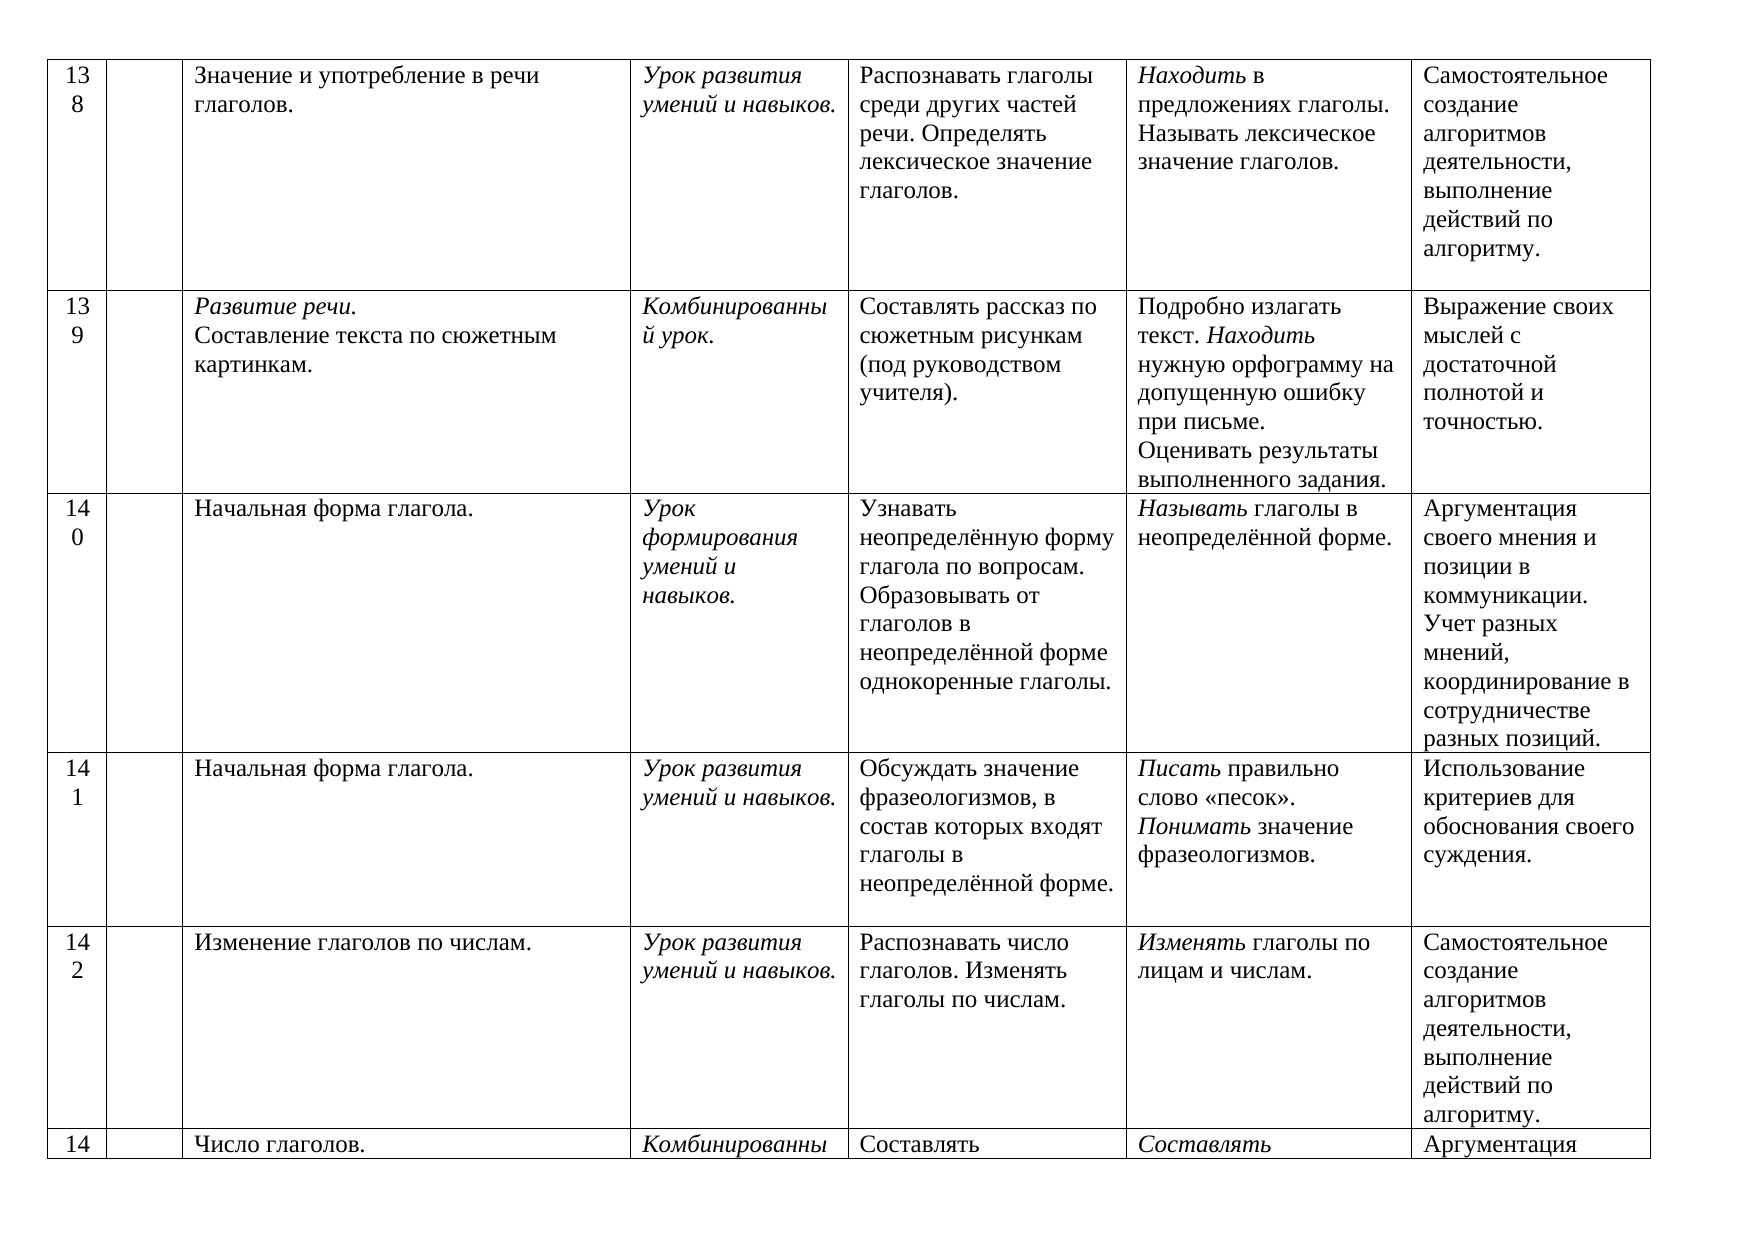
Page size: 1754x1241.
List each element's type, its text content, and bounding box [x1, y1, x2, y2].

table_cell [1127, 1129, 1411, 1158]
table_cell Распознавать число глаголов. Изменять глаголы по числам. [849, 927, 1126, 1128]
table_cell Начальная форма глагола. [183, 753, 630, 926]
table_cell 143 [48, 1129, 106, 1158]
table_cell Начальная форма глагола. [183, 494, 630, 752]
table_cell 140 [48, 494, 106, 752]
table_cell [183, 1129, 630, 1158]
table_cell Использование критериев для обоснования своего суждения. [1412, 753, 1650, 926]
table_cell Урок развития умений и навыков. [631, 927, 848, 1128]
table_cell Выражение своих мыслей с достаточной полнотой и точностью. [1412, 291, 1650, 492]
table_cell Называть глаголы в неопределённой форме. [1127, 494, 1411, 752]
table_cell Изменение глаголов по числам. [183, 927, 630, 1128]
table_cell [1412, 60, 1650, 290]
table_cell Значение и употребление в речи глаголов. [183, 60, 630, 290]
table_cell [107, 494, 182, 752]
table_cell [631, 1129, 848, 1158]
table_cell [107, 291, 182, 492]
table_cell Развитие речи. Составление текста по сюжетным картинкам. [183, 291, 630, 492]
table_cell [107, 927, 182, 1128]
table_cell [107, 60, 182, 290]
table_cell [107, 753, 182, 926]
table_cell Самостоятельное создание алгоритмов деятельности, выполнение действий по алгоритму. [1412, 927, 1650, 1128]
table_cell Узнавать неопределённую форму глагола по вопросам. Образовывать от глаголов в неопределённой форме однокоренные глаголы. [849, 494, 1126, 752]
table_cell [107, 1129, 182, 1158]
table_cell 138 [48, 60, 106, 290]
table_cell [849, 1129, 1126, 1158]
table_cell 141 [48, 753, 106, 926]
table_cell Подробно излагать текст. Находить нужную орфограмму на допущенную ошибку при письме. Оценивать результаты выполненного задания. [1127, 291, 1411, 492]
table_cell Находить в предложениях глаголы. Называть лексическое значение глаголов. [1127, 60, 1411, 290]
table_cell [1412, 1129, 1650, 1158]
table_cell Обсуждать значение фразеологизмов, в состав которых входят глаголы в неопределённой форме. [849, 753, 1126, 926]
table_cell Аргументация своего мнения и позиции в коммуникации. Учет разных мнений, координирование в сотрудничестве разных позиций. [1412, 494, 1650, 752]
table_cell Комбинированный урок. [631, 291, 848, 492]
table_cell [631, 60, 848, 290]
table_cell Писать правильно слово «песок». Понимать значение фразеологизмов. [1127, 753, 1411, 926]
table_cell Изменять глаголы по лицам и числам. [1127, 927, 1411, 1128]
table_cell Составлять рассказ по сюжетным рисункам (под руководством учителя). [849, 291, 1126, 492]
table_cell 142 [48, 927, 106, 1128]
table_cell Урок развития умений и навыков. [631, 753, 848, 926]
table_cell Урок формирования умений и навыков. [631, 494, 848, 752]
table_cell 139 [48, 291, 106, 492]
table_cell Распознавать глаголы среди других частей речи. Определять лексическое значение глаголов. [849, 60, 1126, 290]
